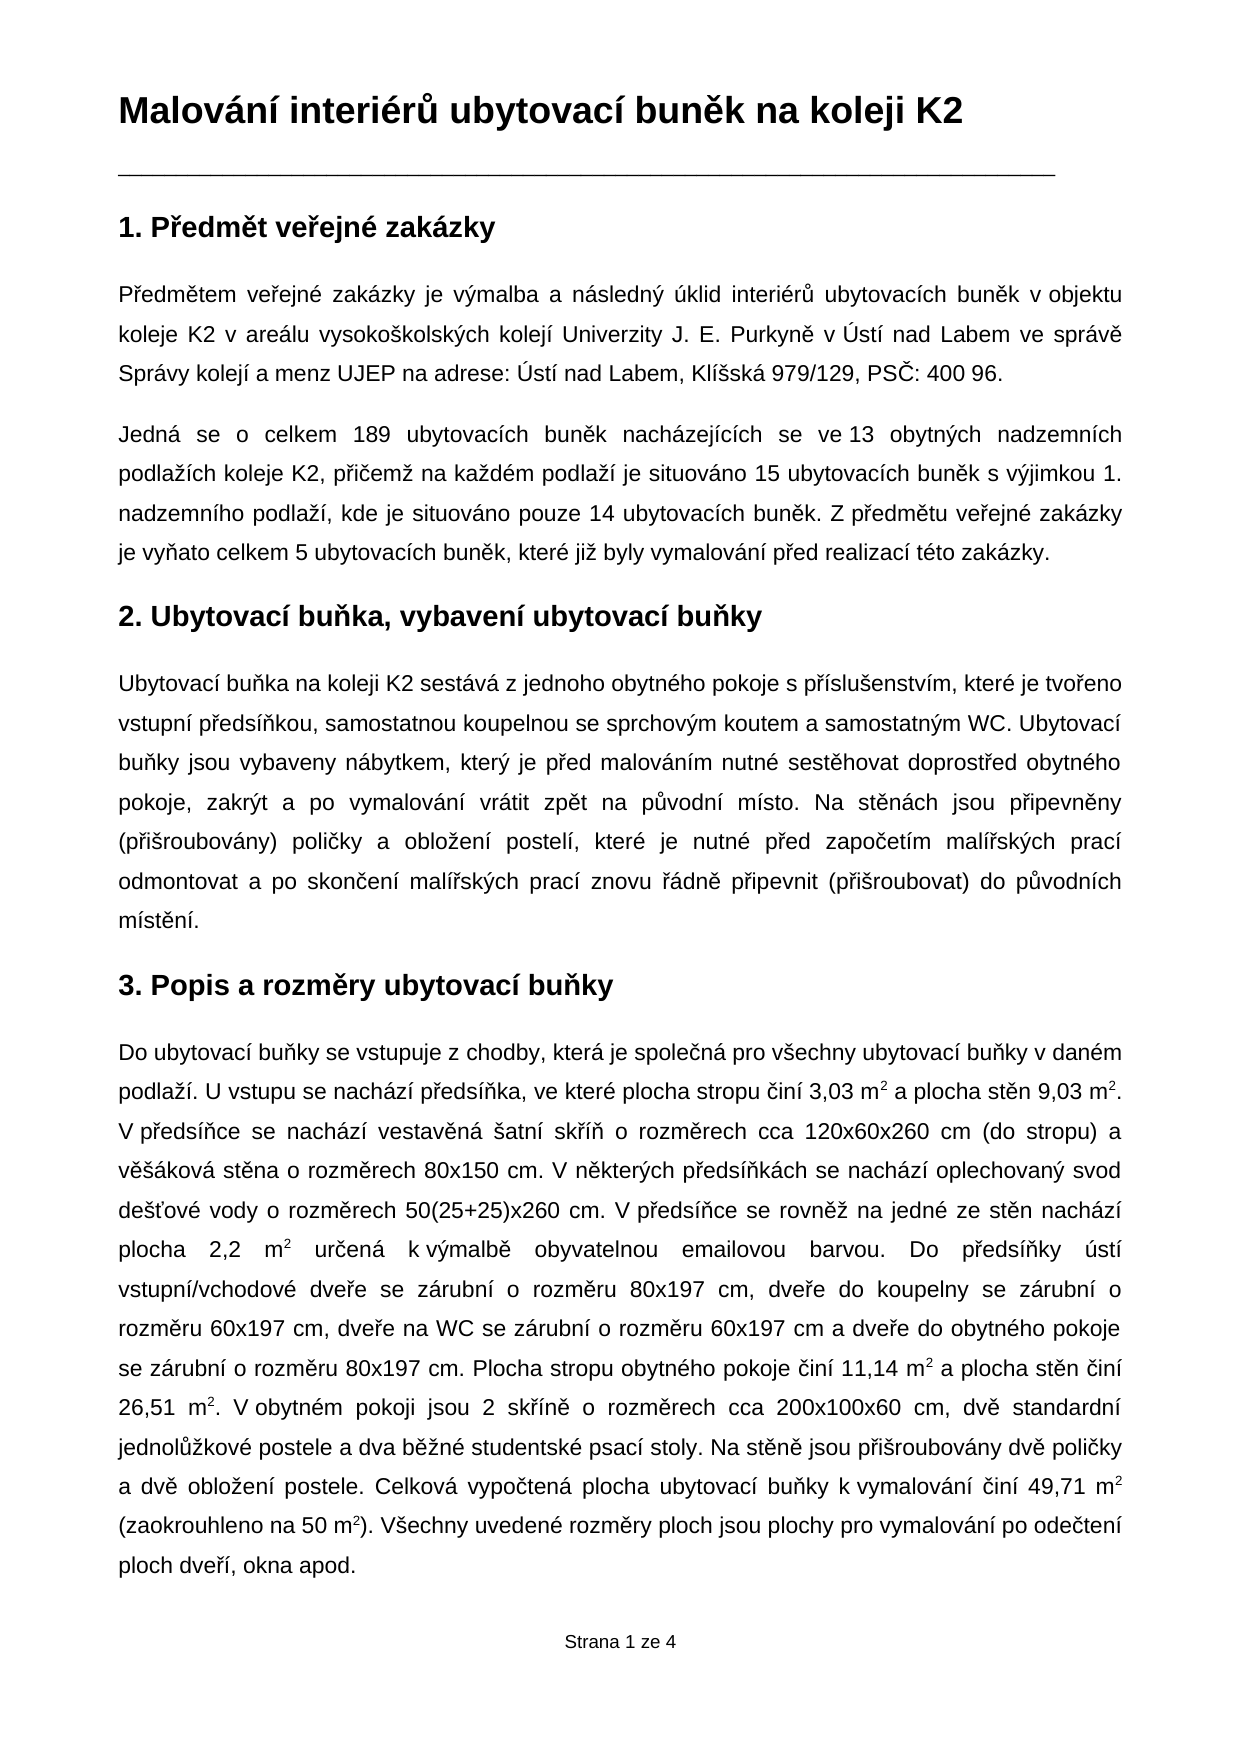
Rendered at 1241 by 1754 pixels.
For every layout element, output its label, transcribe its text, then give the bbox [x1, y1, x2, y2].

text 1. Předmět veřejné zakázky [118, 210, 1122, 244]
text Malování interiérů ubytovací buněk na koleji K2 [118, 89, 1122, 132]
text Do ubytovací buňky se vstupuje z chodby, která je společná pro všechny ubytovací buňky v daném podlaží. U vstupu se nachází předsíňka, ve které plocha stropu činí 3,03 m2 a plocha stěn 9,03 m2. V předsíňce se nachází vestavěná šatní skříň o rozměrech cca 120x60x260 cm (do stropu) a věšáková stěna o rozměrech 80x150 cm. V některých předsíňkách se nachází oplechovaný svod dešťové vody o rozměrech 50(25+25)x260 cm. V předsíňce se rovněž na jedné ze stěn nachází plocha 2,2 m2 určená k výmalbě obyvatelnou emailovou barvou. Do předsíňky ústí vstupní/vchodové dveře se zárubní o rozměru 80x197 cm, dveře do koupelny se zárubní o rozměru 60x197 cm, dveře na WC se zárubní o rozměru 60x197 cm a dveře do obytného pokoje se zárubní o rozměru 80x197 cm. Plocha stropu obytného pokoje činí 11,14 m2 a plocha stěn činí 26,51 m2. V obytném pokoji jsou 2 skříně o rozměrech cca 200x100x60 cm, dvě standardní jednolůžkové postele a dva běžné studentské psací stoly. Na stěně jsou přišroubovány dvě poličky a dvě obložení postele. Celková vypočtená plocha ubytovací buňky k vymalování činí 49,71 m2 (zaokrouhleno na 50 m2). Všechny uvedené rozměry ploch jsou plochy pro vymalování po odečtení ploch dveří, okna apod. [118, 1039, 1122, 1578]
text Jedná se o celkem 189 ubytovacích buněk nacházejících se ve 13 obytných nadzemních podlažích koleje K2, přičemž na každém podlaží je situováno 15 ubytovacích buněk s výjimkou 1. nadzemního podlaží, kde je situováno pouze 14 ubytovacích buněk. Z předmětu veřejné zakázky je vyňato celkem 5 ubytovacích buněk, které již byly vymalování před realizací této zakázky. [118, 421, 1122, 565]
text 2. Ubytovací buňka, vybavení ubytovací buňky [118, 599, 1122, 633]
text Předmětem veřejné zakázky je výmalba a následný úklid interiérů ubytovacích buněk v objektu koleje K2 v areálu vysokoškolských kolejí Univerzity J. E. Purkyně v Ústí nad Labem ve správě Správy kolejí a menz UJEP na adrese: Ústí nad Labem, Klíšská 979/129, PSČ: 400 96. [118, 281, 1122, 387]
text 3. Popis a rozměry ubytovací buňky [118, 968, 1122, 1001]
text _________________________________________________________________________________ [118, 153, 1122, 177]
text Ubytovací buňka na koleji K2 sestává z jednoho obytného pokoje s příslušenstvím, které je tvořeno vstupní předsíňkou, samostatnou koupelnou se sprchovým koutem a samostatným WC. Ubytovací buňky jsou vybaveny nábytkem, který je před malováním nutné sestěhovat doprostřed obytného pokoje, zakrýt a po vymalování vrátit zpět na původní místo. Na stěnách jsou připevněny (přišroubovány) poličky a obložení postelí, které je nutné před započetím malířských prací odmontovat a po skončení malířských prací znovu řádně připevnit (přišroubovat) do původních místění. [118, 670, 1122, 934]
